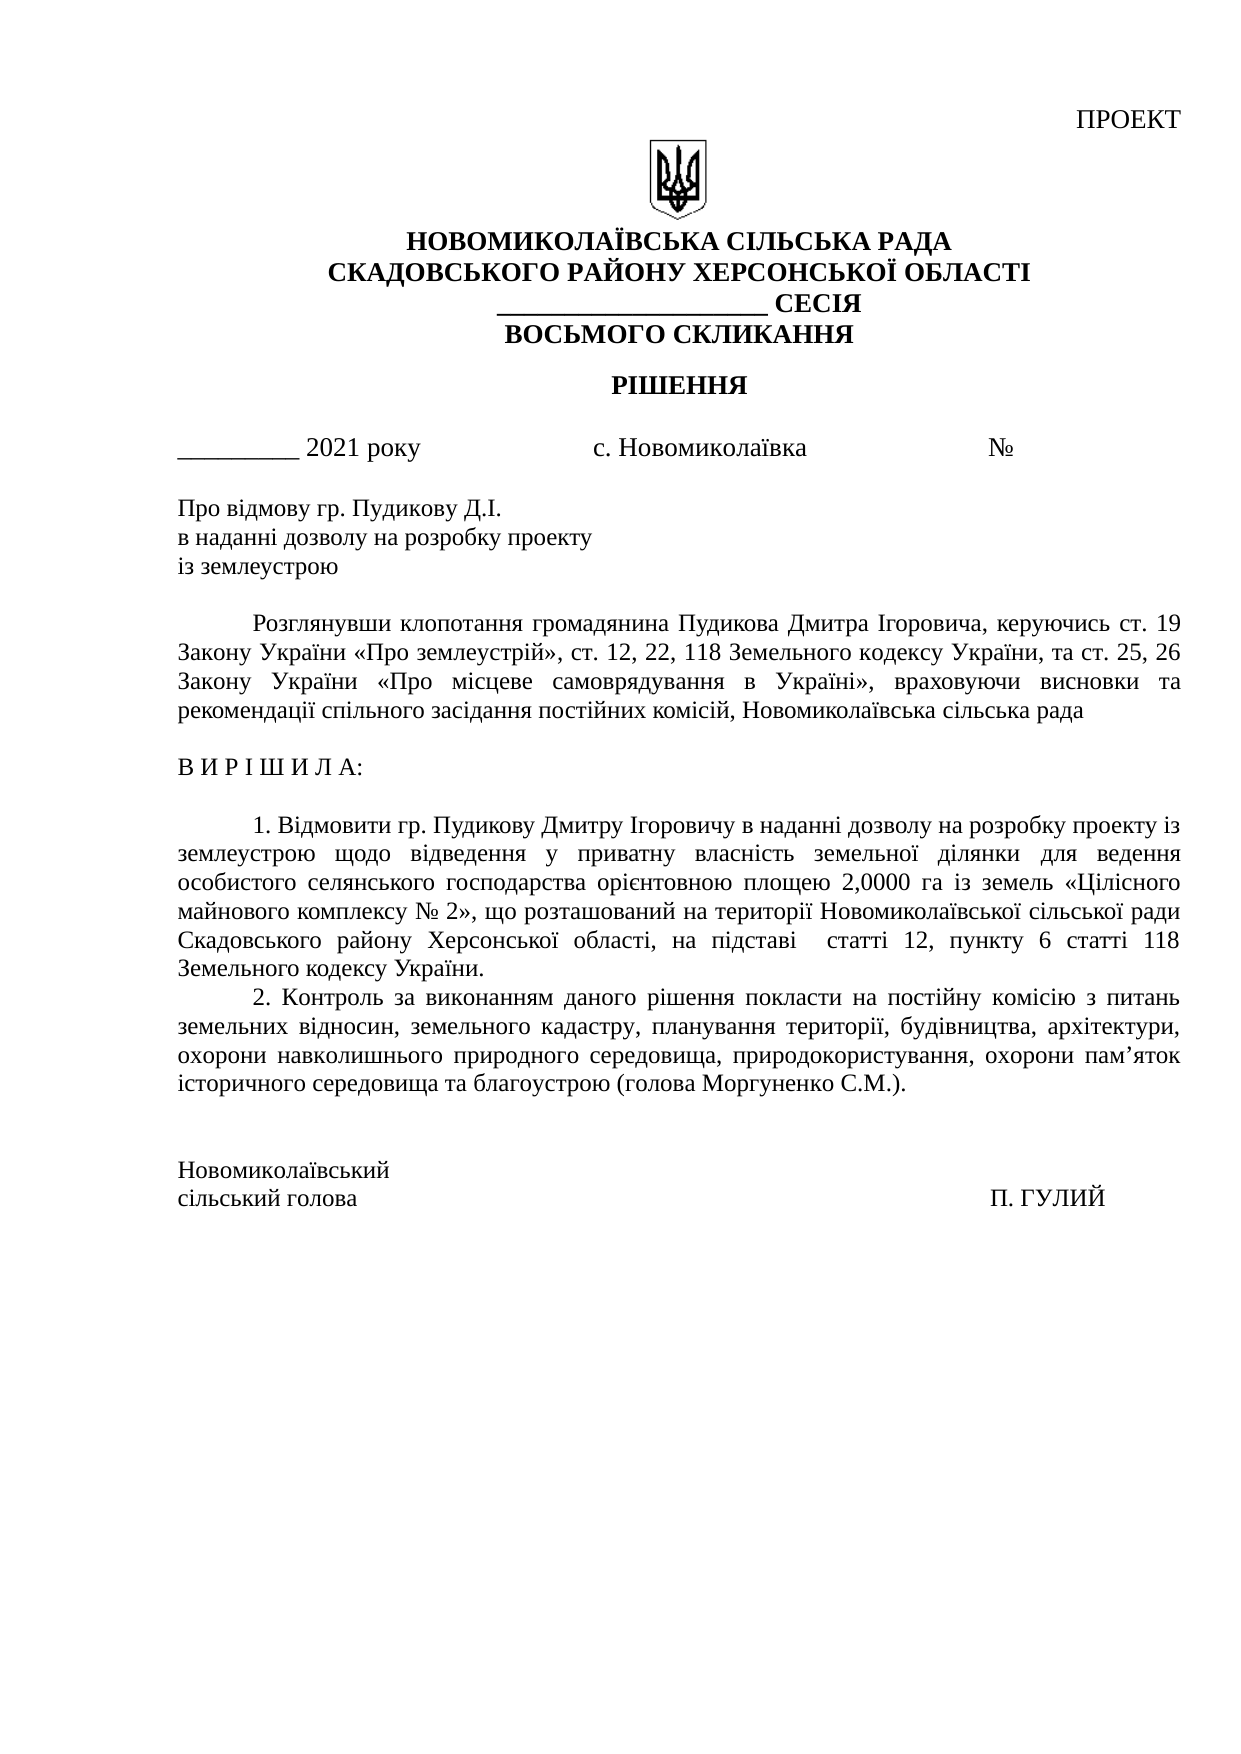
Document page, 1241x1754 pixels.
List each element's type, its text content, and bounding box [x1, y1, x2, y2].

text _________ 2021 року с. Новомиколаївка № [177, 431, 1181, 462]
text 2. Контроль за виконанням даного рішення покласти на постійну комісію з питань земельних відносин, земельного кадастру, планування території, будівництва, архітектури, охорони навколишнього природного середовища, природокористування, охорони пам’яток історичного середовища та благоустрою (голова Моргуненко С.М.). [177, 982, 1181, 1097]
text РІШЕННЯ [177, 369, 1181, 400]
text СКАДОВСЬКОГО РАЙОНУ ХЕРСОНСЬКОЇ ОБЛАСТІ [177, 256, 1181, 287]
text Розглянувши клопотання громадянина Пудикова Дмитра Ігоровича, керуючись ст. 19 Закону України «Про землеустрій», ст. 12, 22, 118 Земельного кодексу України, та ст. 25, 26 Закону України «Про місцеве самоврядування в Україні», враховуючи висновки та рекомендації спільного засідання постійних комісій, Новомиколаївська сільська рада [177, 608, 1181, 723]
text Новомиколаївський [177, 1155, 1181, 1183]
text із землеустрою [177, 551, 664, 580]
text Про відмову гр. Пудикову Д.І. [177, 493, 664, 522]
text сільський голова П. ГУЛИЙ [177, 1183, 1181, 1212]
text НОВОМИКОЛАЇВСЬКА СІЛЬСЬКА РАДА [177, 225, 1181, 256]
text ПРОЕКТ [177, 103, 1181, 134]
text ____________________ СЕСІЯ [177, 287, 1181, 319]
text в наданні дозволу на розробку проекту [177, 522, 664, 551]
text 1. Відмовити гр. Пудикову Дмитру Ігоровичу в наданні дозволу на розробку проекту із землеустрою щодо відведення у приватну власність земельної ділянки для ведення особистого селянського господарства орієнтовною площею 2,0000 га із земель «Цілісного майнового комплексу № 2», що розташований на території Новомиколаївської сільської ради Скадовського району Херсонської області, на підставі статті 12, пункту 6 статті 118 Земельного кодексу України. [177, 810, 1181, 982]
text ВОСЬМОГО СКЛИКАННЯ [177, 319, 1181, 350]
text В И Р І Ш И Л А: [177, 752, 1181, 781]
